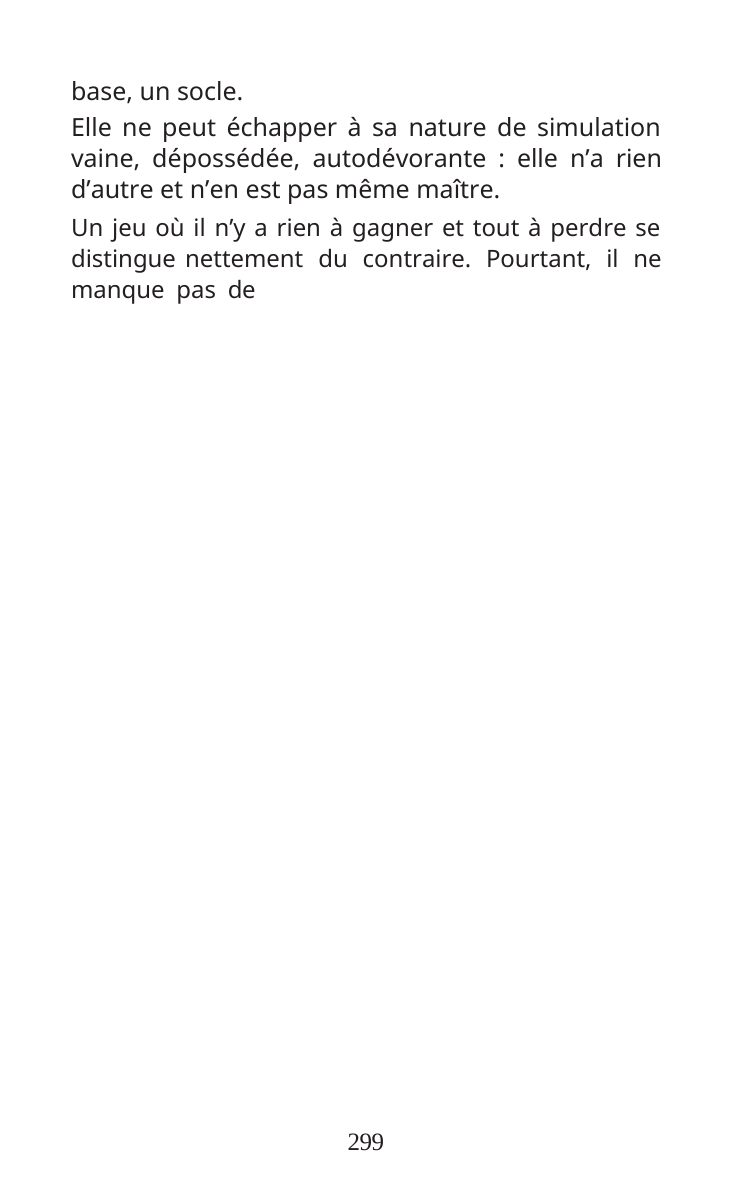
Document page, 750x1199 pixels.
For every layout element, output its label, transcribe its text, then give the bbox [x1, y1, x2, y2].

text Elle ne peut échapper à sa nature de simulation vaine, dépossédée, autodévorante : elle n’a rien d’autre et n’en est pas même maître. [71, 112, 662, 206]
text Un jeu où il n’y a rien à gagner et tout à perdre se distingue nettement du contraire. Pourtant, il ne manque pas de [71, 211, 662, 305]
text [71, 75, 662, 106]
